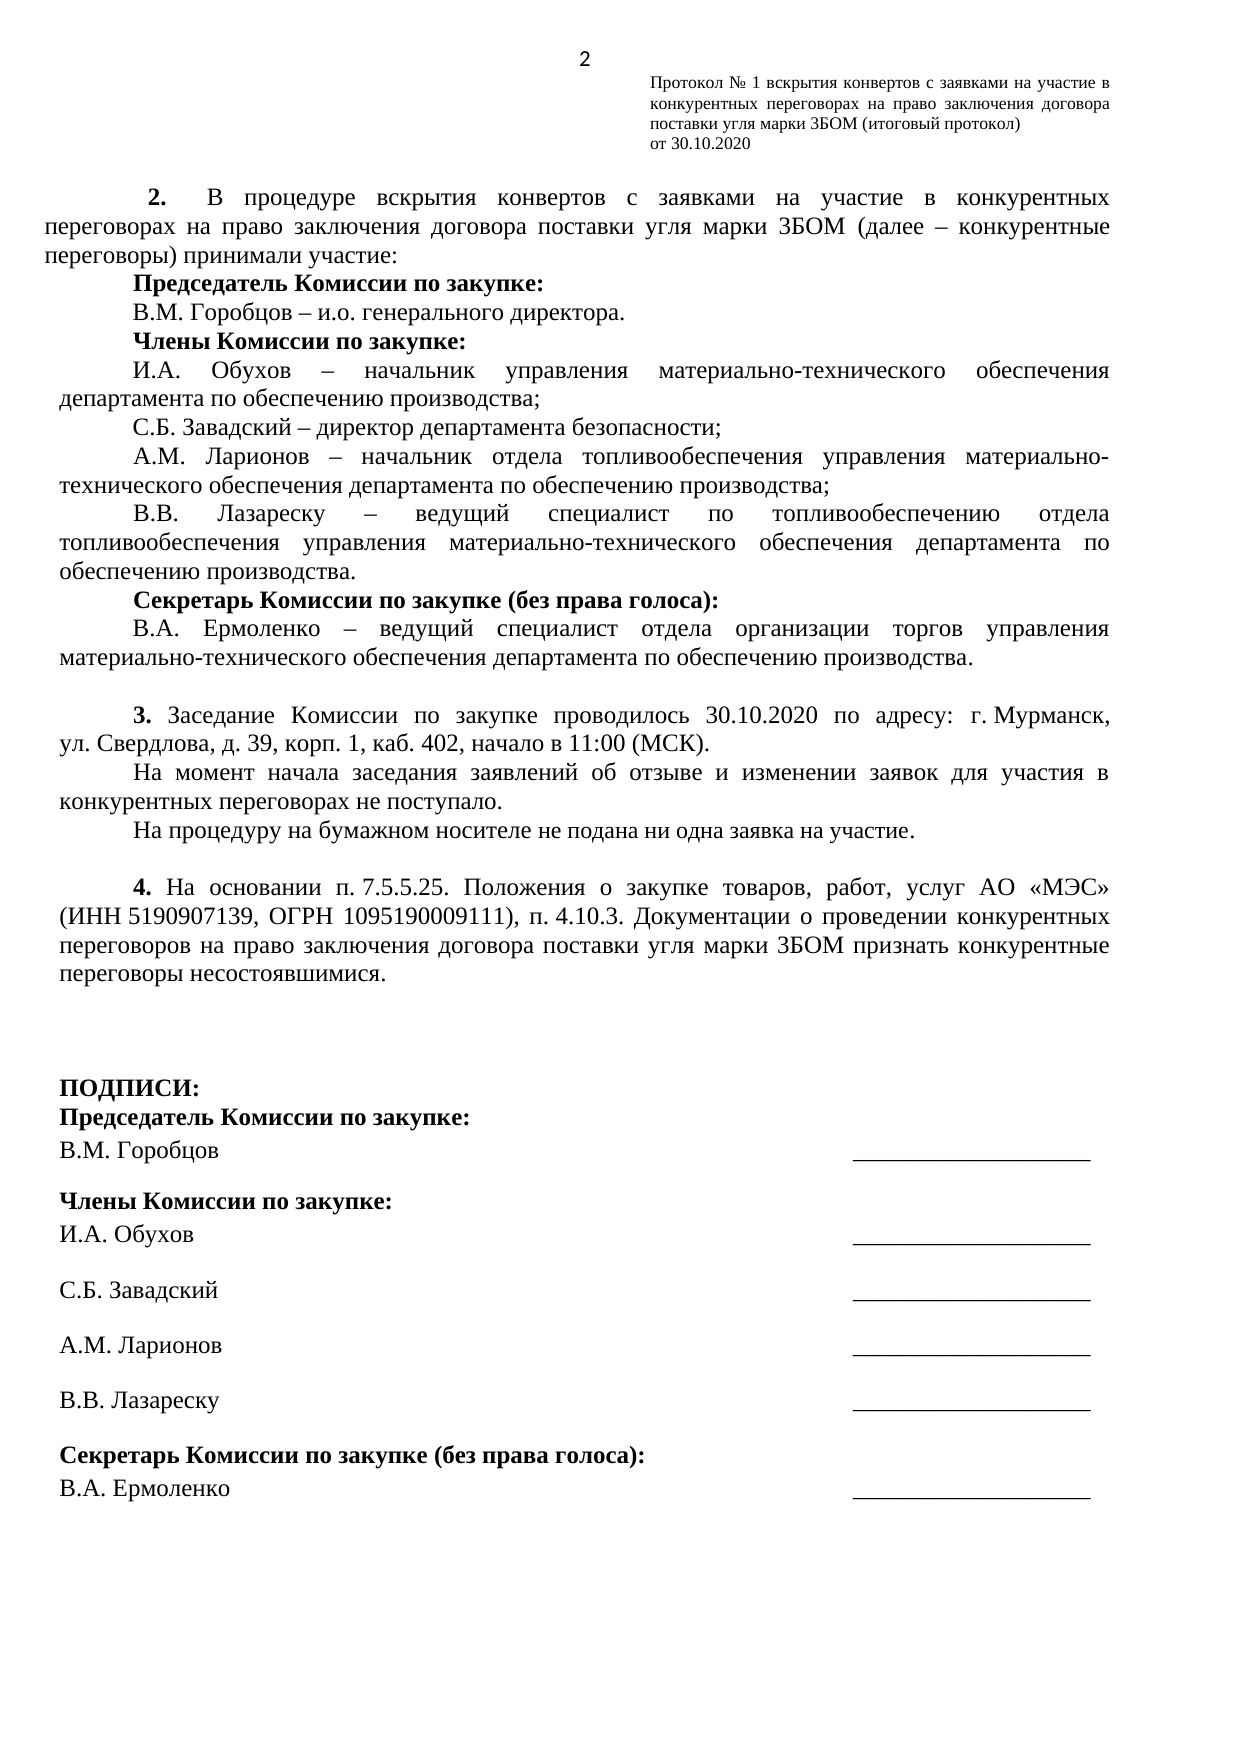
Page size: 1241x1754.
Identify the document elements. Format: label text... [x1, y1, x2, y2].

list В процедуре вскрытия конвертов с заявками на участие в конкурентных переговорах на право заключения договора поставки угля марки 3БОМ (далее – конкурентные переговоры) принимали участие: [44, 182, 1110, 268]
table_cell В.В. Лазареску [48, 1385, 842, 1440]
text С.Б. Завадский – директор департамента безопасности; [59, 412, 1110, 441]
text ПОДПИСИ: [59, 1073, 1110, 1102]
table_cell Секретарь Комиссии по закупке (без права голоса): В.А. Ермоленко [48, 1440, 842, 1564]
text 3. Заседание Комиссии по закупке проводилось 30.10.2020 по адресу: г. Мурманск, ул. Свердлова, д. 39, корп. 1, каб. 402, начало в 11:00 (МСК). [59, 700, 1110, 757]
table_cell ___________________ [842, 1186, 1107, 1275]
text В.А. Ермоленко – ведущий специалист отдела организации торгов управления материально-технического обеспечения департамента по обеспечению производства. [59, 613, 1110, 671]
table_cell С.Б. Завадский [48, 1275, 842, 1330]
text На момент начала заседания заявлений об отзыве и изменении заявок для участия в конкурентных переговорах не поступало. [59, 757, 1110, 815]
text На процедуру на бумажном носителе не подана ни одна заявка на участие. [59, 815, 1110, 843]
table_cell ___________________ [842, 1275, 1107, 1330]
text Секретарь Комиссии по закупке (без права голоса): [59, 585, 1110, 613]
table_cell Члены Комиссии по закупке: И.А. Обухов [48, 1186, 842, 1275]
table_header ___________________ [842, 1102, 1107, 1186]
text И.А. Обухов – начальник управления материально-технического обеспечения департамента по обеспечению производства; [59, 355, 1110, 412]
text Члены Комиссии по закупке: [59, 326, 1110, 355]
table_cell ___________________ [842, 1440, 1107, 1564]
table_cell ___________________ [842, 1330, 1107, 1385]
table_cell А.М. Ларионов [48, 1330, 842, 1385]
text В.М. Горобцов – и.о. генерального директора. [59, 297, 1110, 326]
table_header Председатель Комиссии по закупке: В.М. Горобцов [48, 1102, 842, 1186]
text А.М. Ларионов – начальник отдела топливообеспечения управления материально-технического обеспечения департамента по обеспечению производства; [59, 441, 1110, 498]
text В.В. Лазареску – ведущий специалист по топливообеспечению отдела топливообеспечения управления материально-технического обеспечения департамента по обеспечению производства. [59, 498, 1110, 585]
text Председатель Комиссии по закупке: [59, 268, 1110, 297]
table_cell ___________________ [842, 1385, 1107, 1440]
text 4. На основании п. 7.5.5.25. Положения о закупке товаров, работ, услуг АО «МЭС» (ИНН 5190907139, ОГРН 1095190009111), п. 4.10.3. Документации о проведении конкурентных переговоров на право заключения договора поставки угля марки 3БОМ признать конкурентные переговоры несостоявшимися. [59, 872, 1110, 987]
